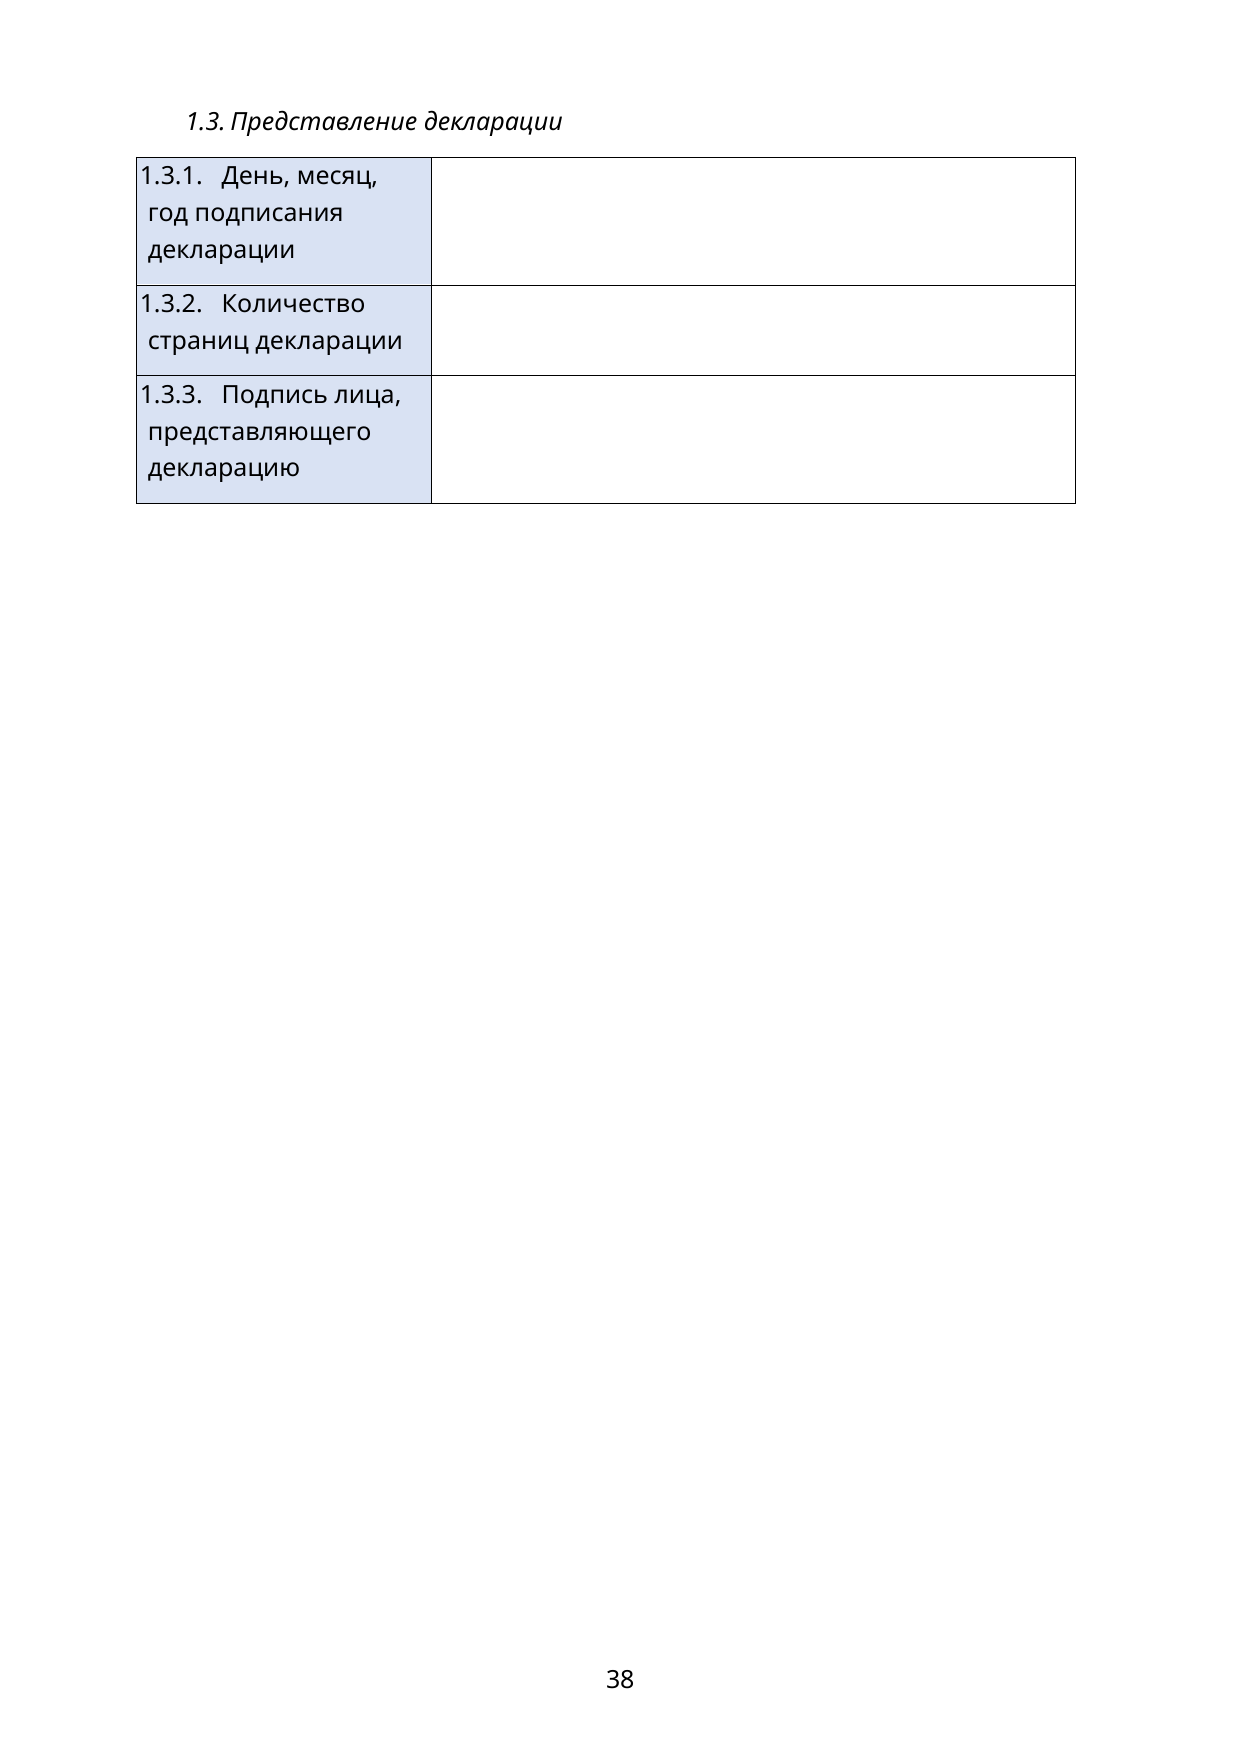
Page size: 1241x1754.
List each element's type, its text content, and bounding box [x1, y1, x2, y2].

list Представление декларации [185, 103, 1092, 137]
table_header [432, 158, 1075, 284]
table_cell [432, 376, 1075, 503]
table_cell Подпись лица, представляющего декларацию [137, 376, 431, 503]
table_cell [432, 286, 1075, 375]
table_header День, месяц, год подписания декларации [137, 158, 431, 284]
table_cell Количество страниц декларации [137, 286, 431, 375]
